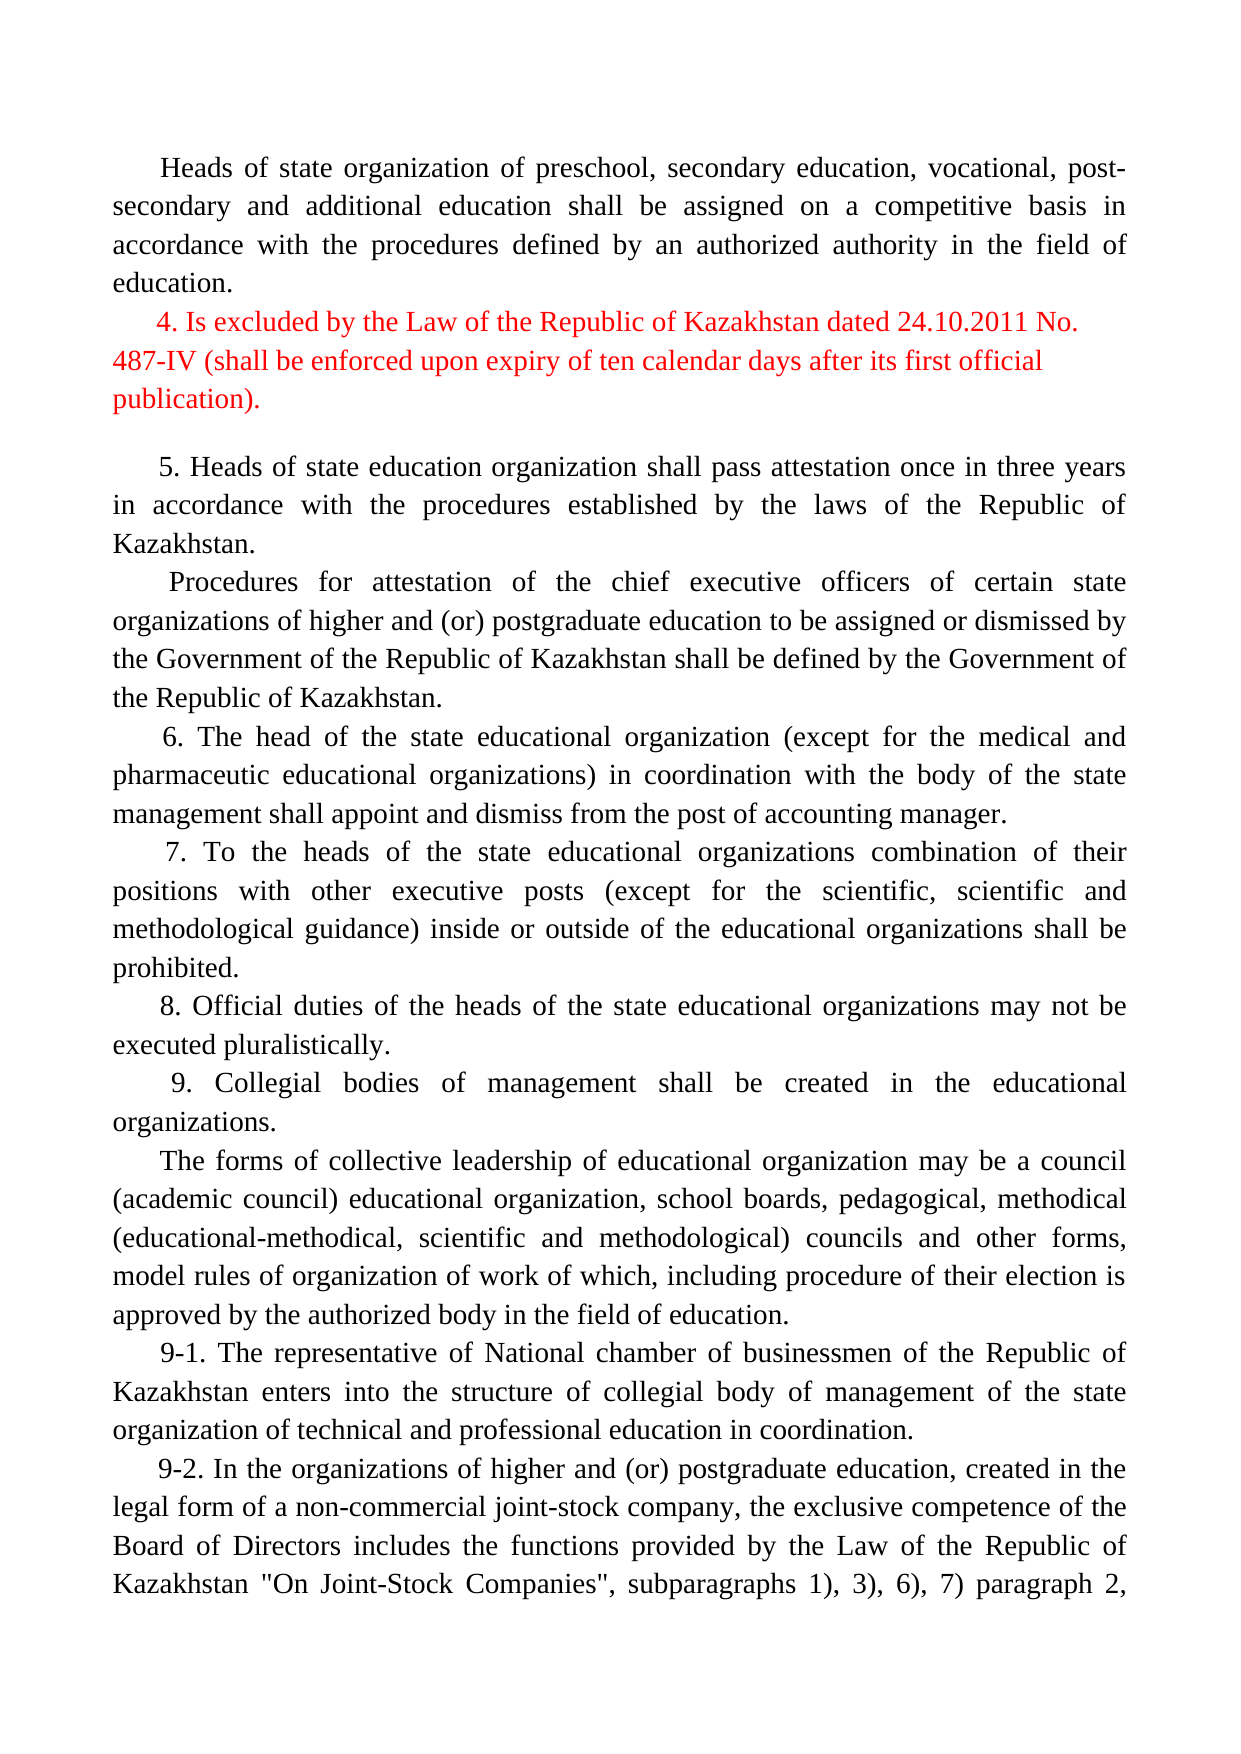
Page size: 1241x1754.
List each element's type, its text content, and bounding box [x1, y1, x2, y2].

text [112, 1451, 1128, 1600]
text 4. Is excluded by the Law of the Republic of Kazakhstan dated 24.10.2011 No. 487-IV (shall be enforced upon expiry of ten calendar days after its first official publication). [112, 304, 1128, 445]
text 8. Official duties of the heads of the state educational organizations may not be executed pluralistically. [112, 988, 1128, 1061]
text Heads of state organization of preschool, secondary education, vocational, post-secondary and additional education shall be assigned on a competitive basis in accordance with the procedures defined by an authorized authority in the field of education. [112, 150, 1128, 299]
text 9. Collegial bodies of management shall be created in the educational organizations. [112, 1066, 1128, 1138]
text The forms of collective leadership of educational organization may be a council (academic council) educational organization, school boards, pedagogical, methodical (educational-methodical, scientific and methodological) councils and other forms, model rules of organization of work of which, including procedure of their election is approved by the authorized body in the field of education. [112, 1143, 1128, 1330]
text 6. The head of the state educational organization (except for the medical and pharmaceutic educational organizations) in coordination with the body of the state management shall appoint and dismiss from the post of accounting manager. [112, 719, 1128, 829]
text 5. Heads of state education organization shall pass attestation once in three years in accordance with the procedures established by the laws of the Republic of Kazakhstan. [112, 449, 1128, 559]
text Procedures for attestation of the chief executive officers of certain state organizations of higher and (or) postgraduate education to be assigned or dismissed by the Government of the Republic of Kazakhstan shall be defined by the Government of the Republic of Kazakhstan. [112, 564, 1128, 714]
text 7. To the heads of the state educational organizations combination of their positions with other executive posts (except for the scientific, scientific and methodological guidance) inside or outside of the educational organizations shall be prohibited. [112, 834, 1128, 983]
text 9-1. The representative of National chamber of businessmen of the Republic of Kazakhstan enters into the structure of collegial body of management of the state organization of technical and professional education in coordination. [112, 1335, 1128, 1446]
